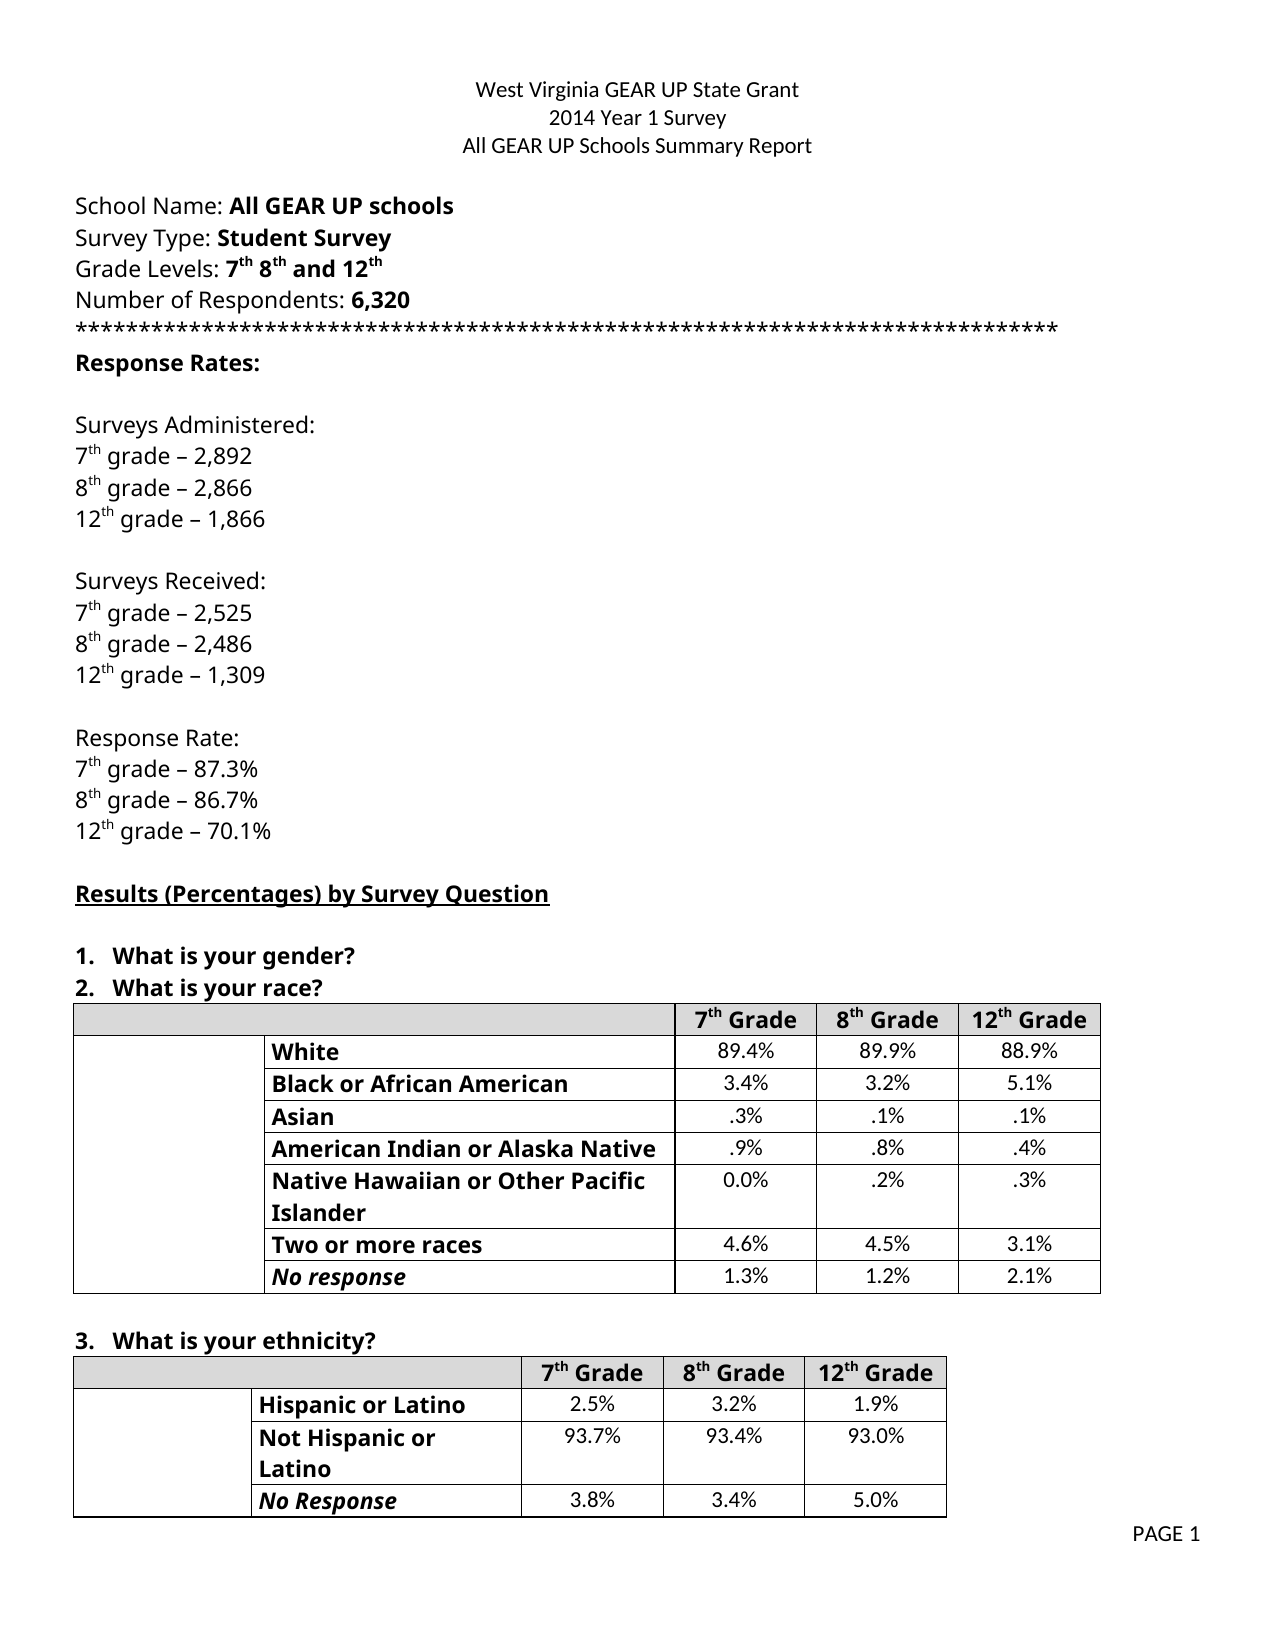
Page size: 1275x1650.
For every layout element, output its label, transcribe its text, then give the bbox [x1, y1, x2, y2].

table_cell Native Hawaiian or Other Pacific Islander [265, 1165, 674, 1228]
table_cell 1.2% [817, 1261, 958, 1292]
table_cell Two or more races [265, 1229, 674, 1260]
table_cell American Indian or Alaska Native [265, 1133, 674, 1164]
table_cell Black or African American [265, 1069, 674, 1100]
table_cell 3.1% [959, 1229, 1100, 1260]
table_cell 5.1% [959, 1069, 1100, 1100]
table_header [74, 1004, 674, 1035]
table_cell 3.8% [522, 1485, 663, 1516]
table_cell No Response [252, 1485, 521, 1516]
table_cell 2.5% [522, 1389, 663, 1421]
table_cell Not Hispanic or Latino [252, 1422, 521, 1484]
table_cell 2.1% [959, 1261, 1100, 1292]
text Surveys Administered: [75, 409, 1200, 440]
text School Name: All GEAR UP schools [75, 190, 1200, 222]
table_cell 93.0% [805, 1422, 946, 1484]
text Survey Type: Student Survey [75, 222, 1200, 253]
table_header 12th Grade [805, 1357, 946, 1388]
table_cell 0.0% [676, 1165, 816, 1228]
text ****************************************************************************** [75, 315, 1200, 347]
table_cell 93.4% [664, 1422, 804, 1484]
table_header 12th Grade [959, 1004, 1100, 1035]
table_cell 1.9% [805, 1389, 946, 1421]
text 7th grade – 2,892 [75, 440, 1200, 472]
list What is your ethnicity? [75, 1325, 1200, 1356]
text 8th grade – 86.7% [75, 784, 1200, 815]
table_cell 88.9% [959, 1036, 1100, 1067]
table_cell .1% [817, 1101, 958, 1132]
table_cell No response [265, 1261, 674, 1292]
table_cell White [265, 1036, 674, 1067]
table_cell 3.4% [676, 1069, 816, 1100]
table_cell .8% [817, 1133, 958, 1164]
table_header [74, 1357, 521, 1388]
table_cell Hispanic or Latino [252, 1389, 521, 1421]
table_cell 89.9% [817, 1036, 958, 1067]
table_cell .1% [959, 1101, 1100, 1132]
table_cell 3.4% [664, 1485, 804, 1516]
text 7th grade – 87.3% [75, 753, 1200, 784]
text Results (Percentages) by Survey Question [75, 878, 1200, 909]
text Response Rates: [75, 347, 1200, 378]
table_cell Asian [265, 1101, 674, 1132]
table_cell 4.5% [817, 1229, 958, 1260]
table_cell .3% [676, 1101, 816, 1132]
text 7th grade – 2,525 [75, 597, 1200, 628]
text 8th grade – 2,866 [75, 472, 1200, 503]
table_cell 1.3% [676, 1261, 816, 1292]
table_cell .9% [676, 1133, 816, 1164]
table_cell .2% [817, 1165, 958, 1228]
text Grade Levels: 7th 8th and 12th [75, 253, 1200, 284]
text 12th grade – 1,866 [75, 503, 1200, 534]
table_cell [74, 1389, 251, 1516]
list What is your race? [75, 972, 1200, 1003]
table_cell 5.0% [805, 1485, 946, 1516]
text 12th grade – 1,309 [75, 659, 1200, 690]
table_cell .3% [959, 1165, 1100, 1228]
table_cell 4.6% [676, 1229, 816, 1260]
text Number of Respondents: 6,320 [75, 284, 1200, 315]
table_header 8th Grade [664, 1357, 804, 1388]
table_header 7th Grade [522, 1357, 663, 1388]
table_header 8th Grade [817, 1004, 958, 1035]
list What is your gender? [75, 940, 1200, 972]
text Surveys Received: [75, 565, 1200, 597]
table_header 7th Grade [676, 1004, 816, 1035]
table_cell 3.2% [664, 1389, 804, 1421]
table_cell 89.4% [676, 1036, 816, 1067]
table_cell 93.7% [522, 1422, 663, 1484]
table_cell [74, 1036, 264, 1292]
text 8th grade – 2,486 [75, 628, 1200, 659]
text Response Rate: [75, 722, 1200, 753]
table_cell .4% [959, 1133, 1100, 1164]
text 12th grade – 70.1% [75, 815, 1200, 847]
table_cell 3.2% [817, 1069, 958, 1100]
